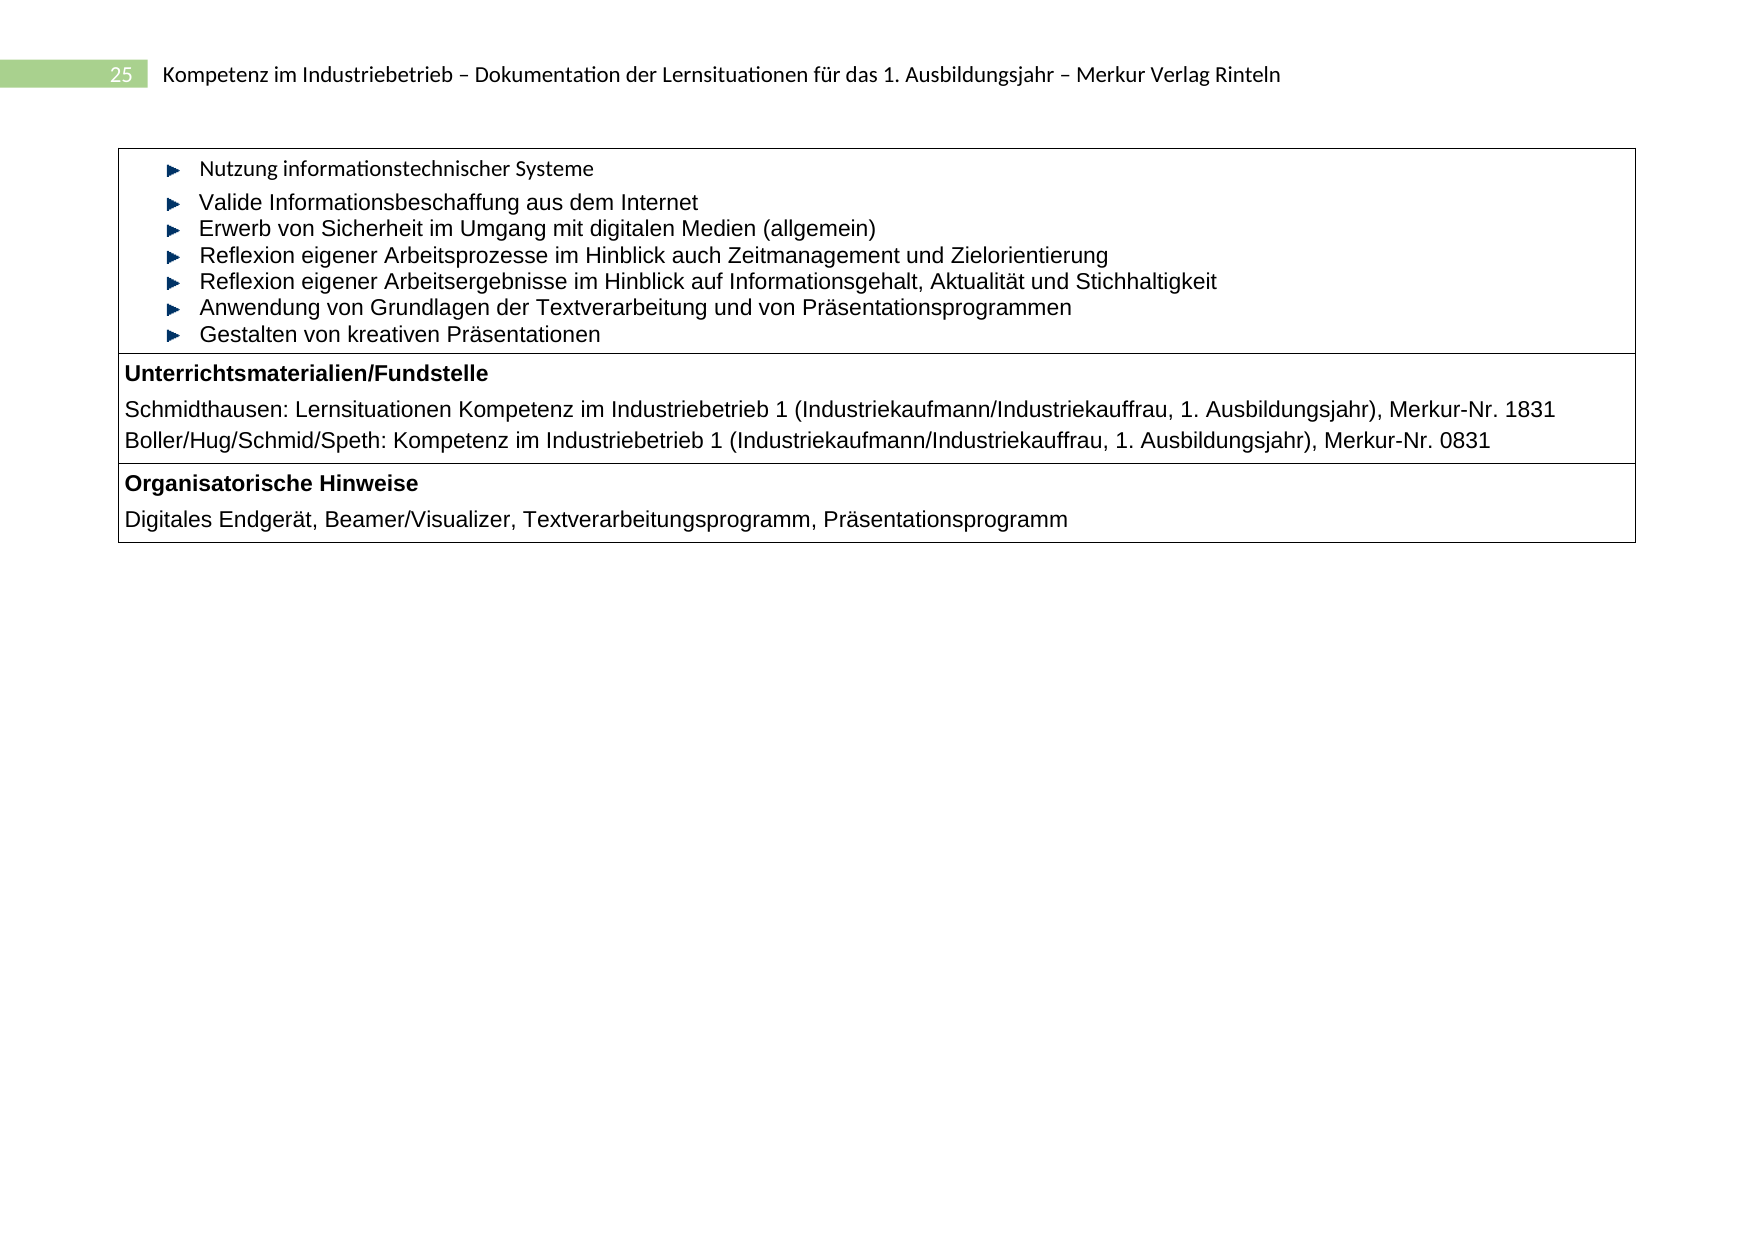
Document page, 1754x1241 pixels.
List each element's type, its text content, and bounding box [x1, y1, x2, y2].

table_cell Organisatorische Hinweise Digitales Endgerät, Beamer/Visualizer, Textverarbeitungsprogramm, Präsentationsprogramm [119, 464, 1635, 542]
picture [162, 160, 180, 177]
picture [162, 220, 180, 237]
picture [162, 299, 180, 316]
table_cell Unterrichtsmaterialien/Fundstelle Schmidthausen: Lernsituationen Kompetenz im Industriebetrieb 1 (Industriekaufmann/Industriekauffrau, 1. Ausbildungsjahr), Merkur-Nr. 1831 Boller/Hug/Schmid/Speth: Kompetenz im Industriebetrieb 1 (Industriekaufmann/Industriekauffrau, 1. Ausbildungsjahr), Merkur-Nr. 0831 [119, 354, 1635, 463]
picture [162, 325, 180, 342]
picture [162, 193, 180, 211]
picture [162, 272, 180, 290]
picture [162, 246, 180, 264]
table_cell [119, 149, 1635, 353]
